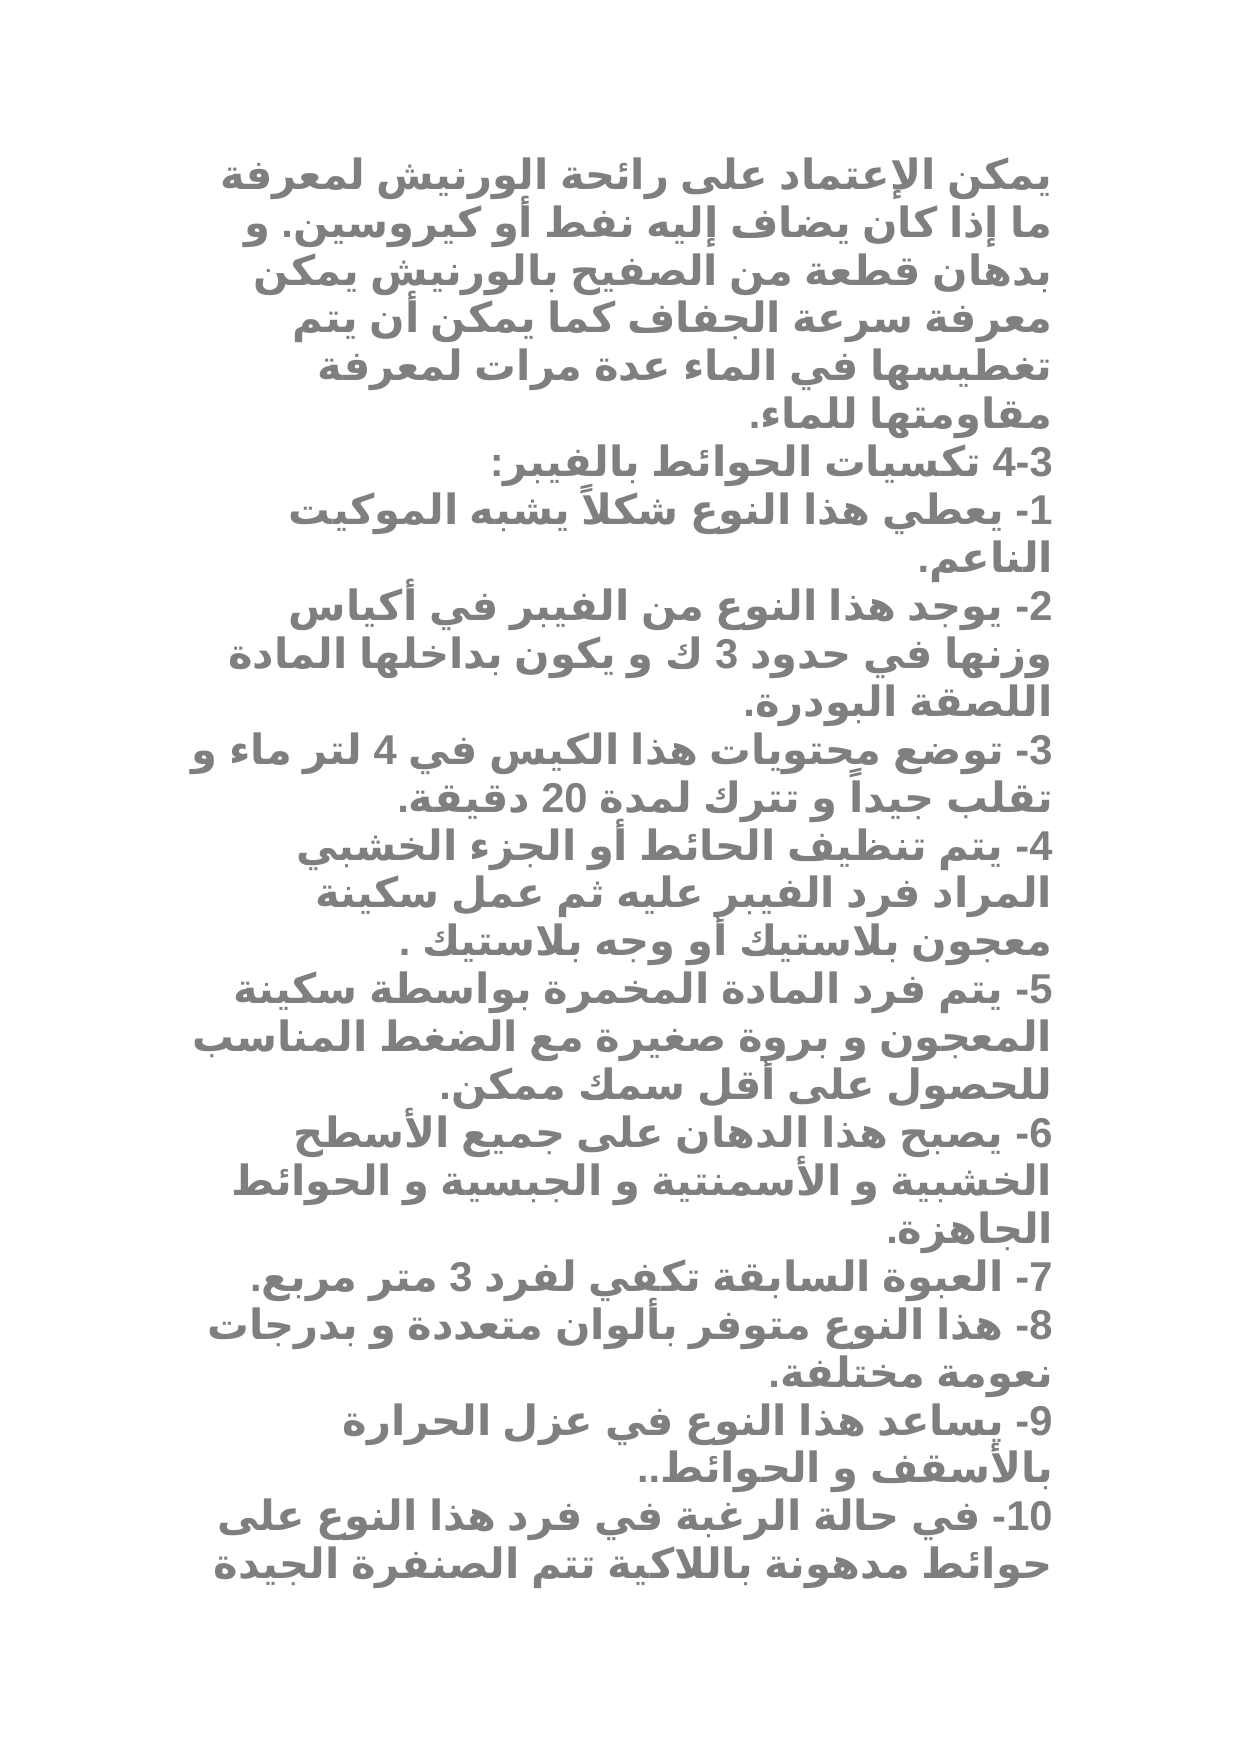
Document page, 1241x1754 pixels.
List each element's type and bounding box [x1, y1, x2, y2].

text [187, 150, 1053, 1587]
